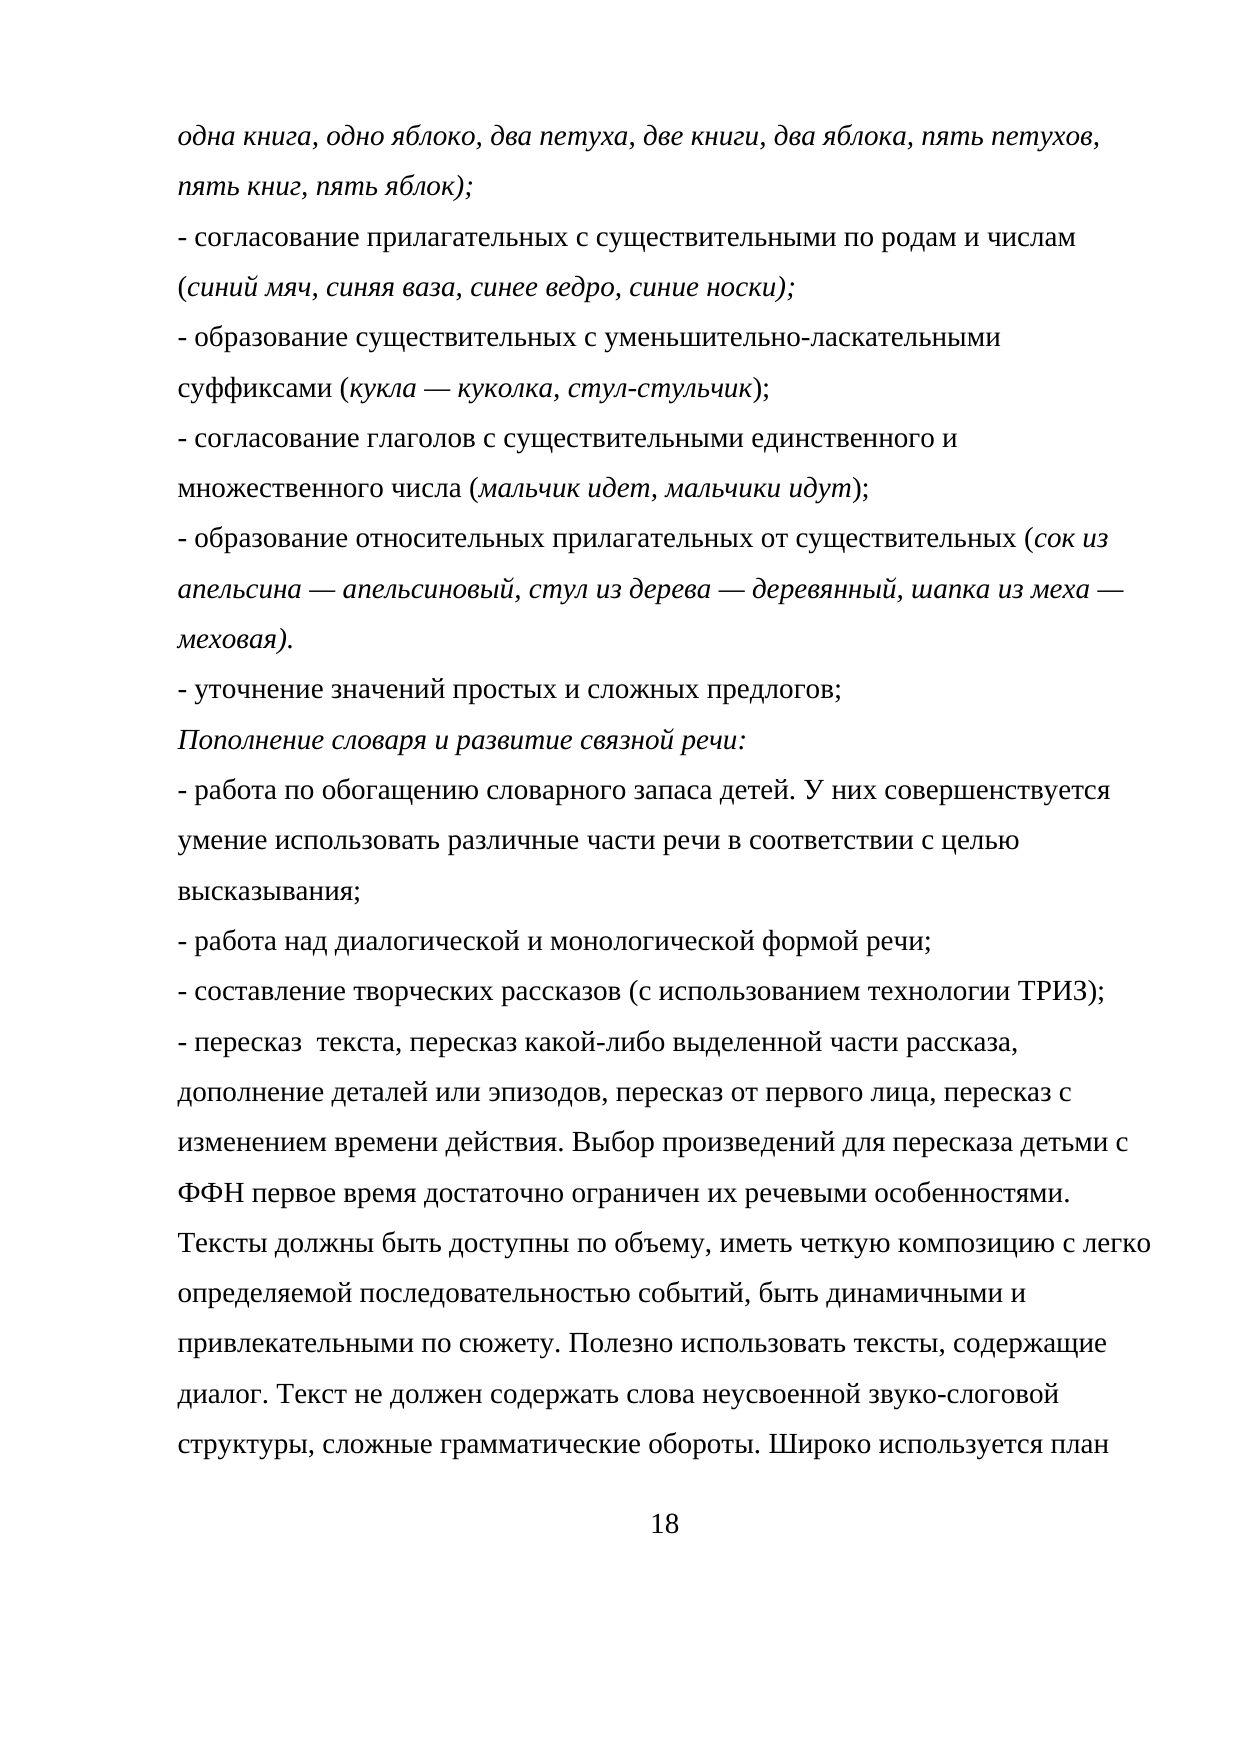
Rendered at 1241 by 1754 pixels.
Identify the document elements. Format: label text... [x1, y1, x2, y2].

text одна книга, одно яблоко, два петуха, две книги, два яблока, пять петухов, пять книг, пять яблок); - согласование прилагательных с существительными по родам и числам (синий мяч, синяя ваза, синее ведро, синие носки); - образование существительных с уменьшительно-ласкательными суффиксами (кукла — куколка, стул-стульчик); - согласование глаголов с существительными единственного и множественного числа (мальчик идет, мальчики идут); - образование относительных прилагательных от существительных (сок из апельсина — апельсиновый, стул из дерева — деревянный, шапка из меха — меховая). - уточнение значений простых и сложных предлогов; Пополнение словаря и развитие связной речи: - работа по обогащению словарного запаса детей. У них совершенствуется умение использовать различные части речи в соответствии с целью высказывания; - работа над диалогической и монологической формой речи; - составление творческих рассказов (с использованием технологии ТРИЗ); - пересказ текста, пересказ какой-либо выделенной части рассказа, дополнение деталей или эпизодов, пересказ от первого лица, пересказ с изменением времени действия. Выбор произведений для пересказа детьми с ФФН первое время достаточно ограничен их речевыми особенностями. Тексты должны быть доступны по объему, иметь четкую композицию с легко определяемой последовательностью событий, быть динамичными и привлекательными по сюжету. Полезно использовать тексты, содержащие диалог. Текст не должен содержать слова неусвоенной звуко-слоговой структуры, сложные грамматические обороты. Широко используется план [177, 118, 1152, 1460]
text 18 [177, 1506, 1152, 1539]
